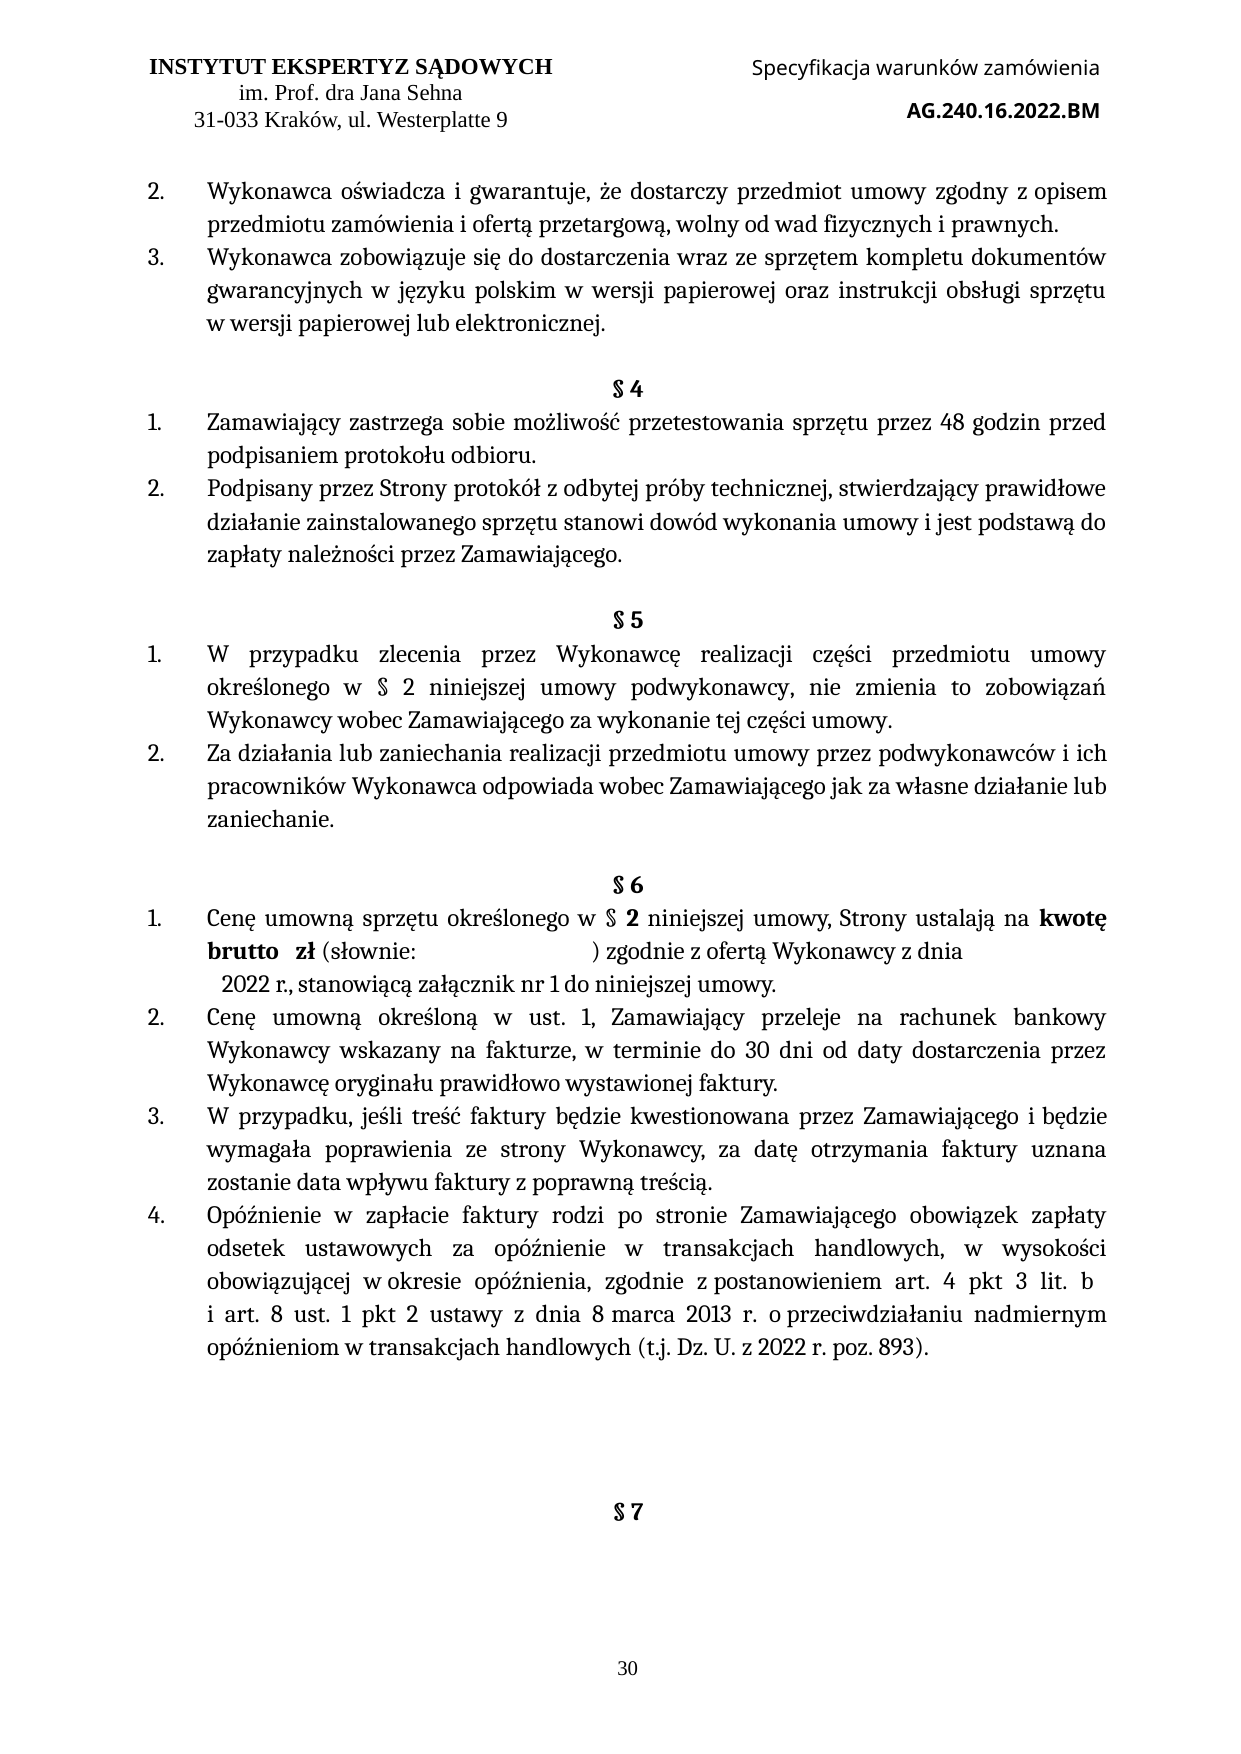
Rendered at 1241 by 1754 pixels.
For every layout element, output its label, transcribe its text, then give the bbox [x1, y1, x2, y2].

list W przypadku, jeśli treść faktury będzie kwestionowana przez Zamawiającego i będzie wymagała poprawienia ze strony Wykonawcy, za datę otrzymania faktury uznana zostanie data wpływu faktury z poprawną treścią. [148, 1102, 1107, 1197]
text § 4 [148, 375, 1107, 404]
text § 6 [148, 871, 1107, 899]
list Cenę umowną sprzętu określonego w § 2 niniejszej umowy, Strony ustalają na kwotę brutto zł (słownie: ) zgodnie z ofertą Wykonawcy z dnia 2022 r., stanowiącą załącznik nr 1 do niniejszej umowy. [148, 904, 1107, 998]
list Cenę umowną określoną w ust. 1, Zamawiający przeleje na rachunek bankowy Wykonawcy wskazany na fakturze, w terminie do 30 dni od daty dostarczenia przez Wykonawcę oryginału prawidłowo wystawionej faktury. [148, 1003, 1107, 1097]
list Wykonawca oświadcza i gwarantuje, że dostarczy przedmiot umowy zgodny z opisem przedmiotu zamówienia i ofertą przetargową, wolny od wad fizycznych i prawnych. [148, 177, 1107, 239]
list Podpisany przez Strony protokół z odbytej próby technicznej, stwierdzający prawidłowe działanie zainstalowanego sprzętu stanowi dowód wykonania umowy i jest podstawą do zapłaty należności przez Zamawiającego. [148, 474, 1107, 569]
list W przypadku zlecenia przez Wykonawcę realizacji części przedmiotu umowy określonego w § 2 niniejszej umowy podwykonawcy, nie zmienia to zobowiązań Wykonawcy wobec Zamawiającego za wykonanie tej części umowy. [148, 639, 1107, 734]
list Za działania lub zaniechania realizacji przedmiotu umowy przez podwykonawców i ich pracowników Wykonawca odpowiada wobec Zamawiającego jak za własne działanie lub zaniechanie. [148, 738, 1107, 833]
list Wykonawca zobowiązuje się do dostarczenia wraz ze sprzętem kompletu dokumentów gwarancyjnych w języku polskim w wersji papierowej oraz instrukcji obsługi sprzętu w wersji papierowej lub elektronicznej. [148, 243, 1107, 338]
text § 7 [148, 1498, 1107, 1527]
text § 5 [148, 606, 1107, 635]
list Zamawiający zastrzega sobie możliwość przetestowania sprzętu przez 48 godzin przed podpisaniem protokołu odbioru. [148, 408, 1107, 470]
list Opóźnienie w zapłacie faktury rodzi po stronie Zamawiającego obowiązek zapłaty odsetek ustawowych za opóźnienie w transakcjach handlowych, w wysokości obowiązującej w okresie opóźnienia, zgodnie z postanowieniem art. 4 pkt 3 lit. b i art. 8 ust. 1 pkt 2 ustawy z dnia 8 marca 2013 r. o przeciwdziałaniu nadmiernym opóźnieniom w transakcjach handlowych (t.j. Dz. U. z 2022 r. poz. 893). [148, 1201, 1107, 1362]
